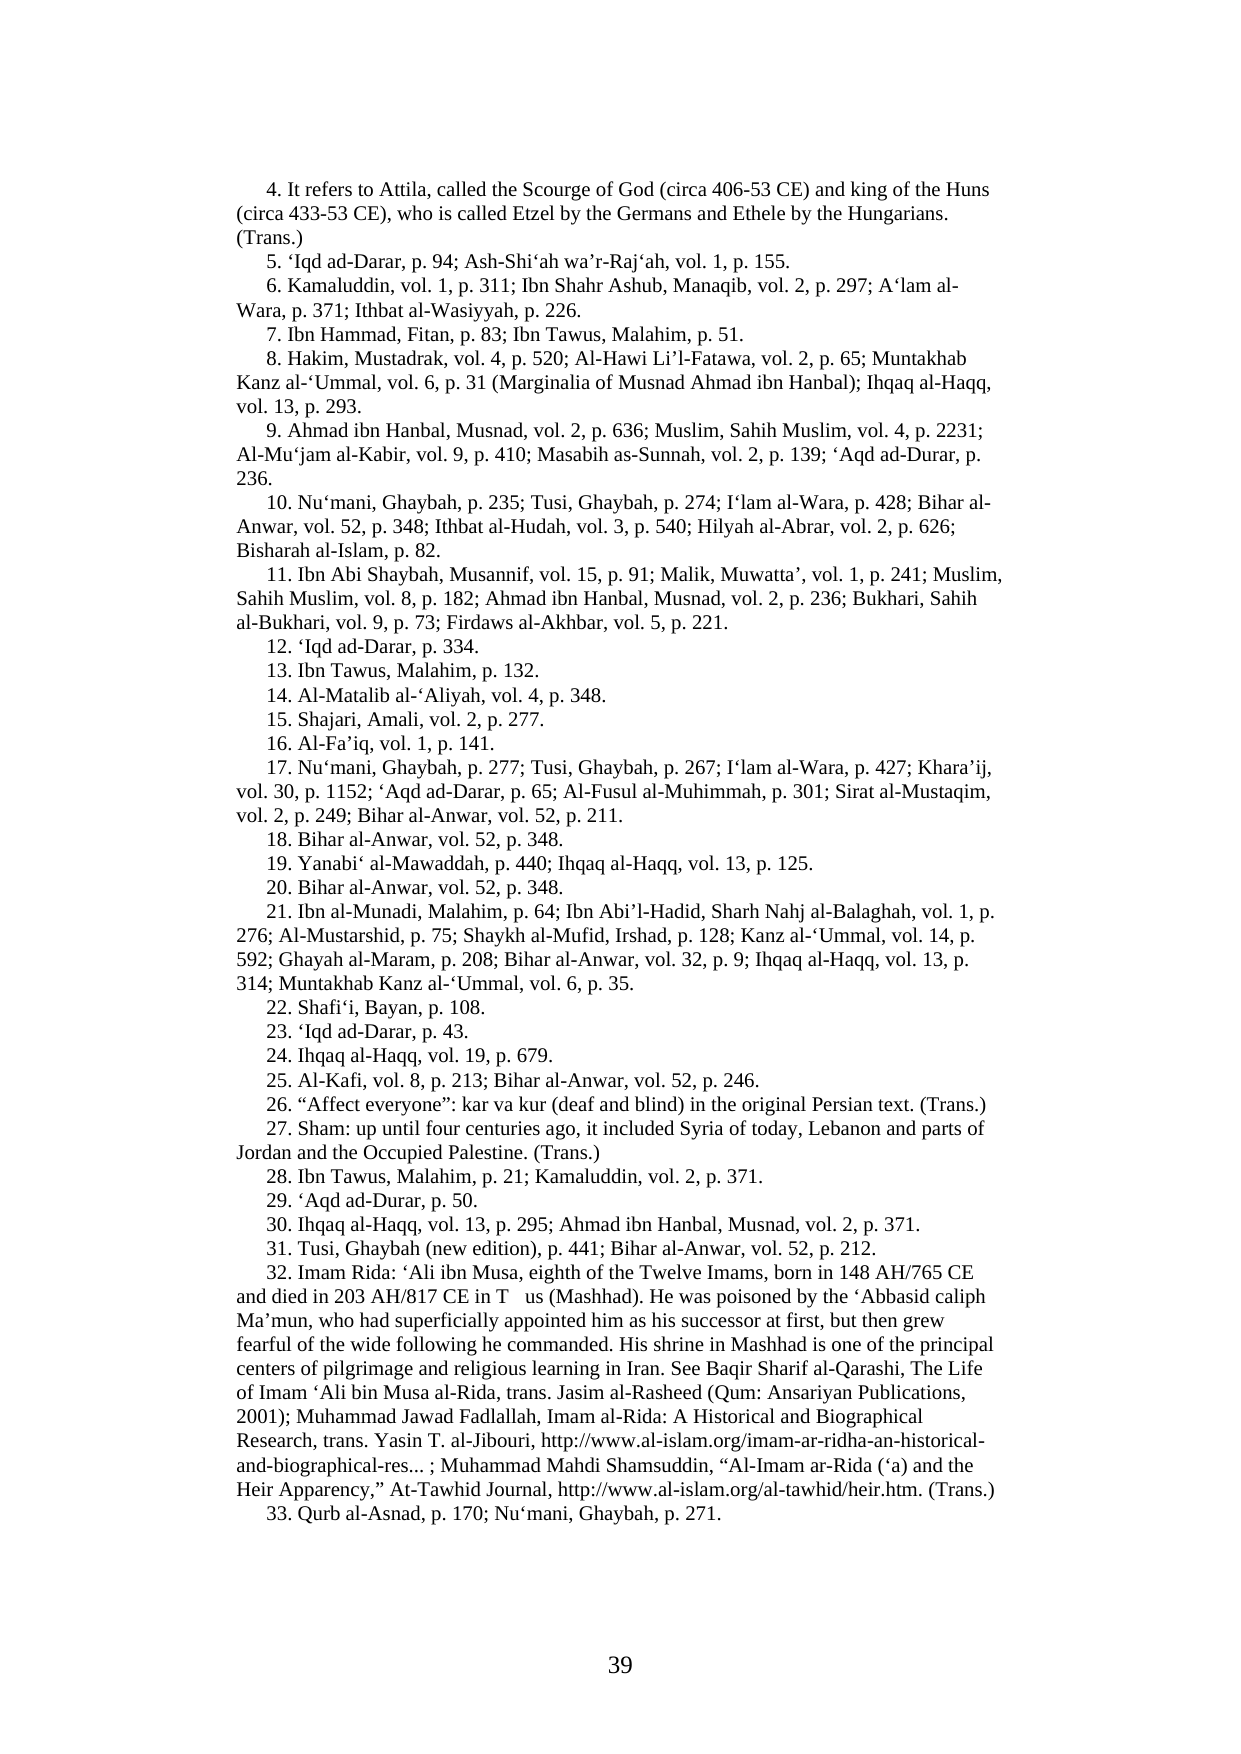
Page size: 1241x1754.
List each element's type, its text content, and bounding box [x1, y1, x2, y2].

text 29. ‘Aqd ad-Durar, p. 50. [236, 1188, 1004, 1212]
text 28. Ibn Tawus, Malahim, p. 21; Kamaluddin, vol. 2, p. 371. [236, 1164, 1004, 1188]
text 24. Ihqaq al-Haqq, vol. 19, p. 679. [236, 1043, 1004, 1067]
text 16. Al-Fa’iq, vol. 1, p. 141. [236, 731, 1004, 755]
text 6. Kamaluddin, vol. 1, p. 311; Ibn Shahr Ashub, Manaqib, vol. 2, p. 297; A‘lam al-Wara, p. 371; Ithbat al-Wasiyyah, p. 226. [236, 273, 1004, 322]
text 10. Nu‘mani, Ghaybah, p. 235; Tusi, Ghaybah, p. 274; I‘lam al-Wara, p. 428; Bihar al-Anwar, vol. 52, p. 348; Ithbat al-Hudah, vol. 3, p. 540; Hilyah al-Abrar, vol. 2, p. 626; Bisharah al-Islam, p. 82. [236, 490, 1004, 562]
text 30. Ihqaq al-Haqq, vol. 13, p. 295; Ahmad ibn Hanbal, Musnad, vol. 2, p. 371. [236, 1212, 1004, 1236]
text 5. ‘Iqd ad-Darar, p. 94; Ash-Shi‘ah wa’r-Raj‘ah, vol. 1, p. 155. [236, 249, 1004, 273]
text 31. Tusi, Ghaybah (new edition), p. 441; Bihar al-Anwar, vol. 52, p. 212. [236, 1236, 1004, 1260]
text 9. Ahmad ibn Hanbal, Musnad, vol. 2, p. 636; Muslim, Sahih Muslim, vol. 4, p. 2231; Al-Mu‘jam al-Kabir, vol. 9, p. 410; Masabih as-Sunnah, vol. 2, p. 139; ‘Aqd ad-Durar, p. 236. [236, 418, 1004, 490]
text 33. Qurb al-Asnad, p. 170; Nu‘mani, Ghaybah, p. 271. [236, 1501, 1004, 1525]
text 13. Ibn Tawus, Malahim, p. 132. [236, 658, 1004, 682]
text 25. Al-Kafi, vol. 8, p. 213; Bihar al-Anwar, vol. 52, p. 246. [236, 1067, 1004, 1092]
text 26. “Affect everyone”: kar va kur (deaf and blind) in the original Persian text. (Trans.) [236, 1092, 1004, 1116]
text 8. Hakim, Mustadrak, vol. 4, p. 520; Al-Hawi Li’l-Fatawa, vol. 2, p. 65; Muntakhab Kanz al-‘Ummal, vol. 6, p. 31 (Marginalia of Musnad Ahmad ibn Hanbal); Ihqaq al-Haqq, vol. 13, p. 293. [236, 346, 1004, 418]
text 15. Shajari, Amali, vol. 2, p. 277. [236, 707, 1004, 731]
text 27. Sham: up until four centuries ago, it included Syria of today, Lebanon and parts of Jordan and the Occupied Palestine. (Trans.) [236, 1116, 1004, 1164]
text 32. Imam Rida: ‘Ali ibn Musa, eighth of the Twelve Imams, born in 148 AH/765 CE and died in 203 AH/817 CE in Tus (Mashhad). He was poisoned by the ‘Abbasid caliph Ma’mun, who had superficially appointed him as his successor at first, but then grew fearful of the wide following he commanded. His shrine in Mashhad is one of the principal centers of pilgrimage and religious learning in Iran. See Baqir Sharif al-Qarashi, The Life of Imam ‘Ali bin Musa al-Rida, trans. Jasim al-Rasheed (Qum: Ansariyan Publications, 2001); Muhammad Jawad Fadlallah, Imam al-Rida: A Historical and Biographical Research, trans. Yasin T. al-Jibouri, http://www.al-islam.org/imam-ar-ridha-an-historical-and-biographical-res... ; Muhammad Mahdi Shamsuddin, “Al-Imam ar-Rida (‘a) and the Heir Apparency,” At-Tawhid Journal, http://www.al-islam.org/al-tawhid/heir.htm. (Trans.) [236, 1260, 1004, 1501]
text 21. Ibn al-Munadi, Malahim, p. 64; Ibn Abi’l-Hadid, Sharh Nahj al-Balaghah, vol. 1, p. 276; Al-Mustarshid, p. 75; Shaykh al-Mufid, Irshad, p. 128; Kanz al-‘Ummal, vol. 14, p. 592; Ghayah al-Maram, p. 208; Bihar al-Anwar, vol. 32, p. 9; Ihqaq al-Haqq, vol. 13, p. 314; Muntakhab Kanz al-‘Ummal, vol. 6, p. 35. [236, 899, 1004, 995]
text 19. Yanabi‘ al-Mawaddah, p. 440; Ihqaq al-Haqq, vol. 13, p. 125. [236, 851, 1004, 875]
text 18. Bihar al-Anwar, vol. 52, p. 348. [236, 827, 1004, 851]
text 11. Ibn Abi Shaybah, Musannif, vol. 15, p. 91; Malik, Muwatta’, vol. 1, p. 241; Muslim, Sahih Muslim, vol. 8, p. 182; Ahmad ibn Hanbal, Musnad, vol. 2, p. 236; Bukhari, Sahih al-Bukhari, vol. 9, p. 73; Firdaws al-Akhbar, vol. 5, p. 221. [236, 562, 1004, 634]
text 7. Ibn Hammad, Fitan, p. 83; Ibn Tawus, Malahim, p. 51. [236, 322, 1004, 346]
text 23. ‘Iqd ad-Darar, p. 43. [236, 1019, 1004, 1043]
text 17. Nu‘mani, Ghaybah, p. 277; Tusi, Ghaybah, p. 267; I‘lam al-Wara, p. 427; Khara’ij, vol. 30, p. 1152; ‘Aqd ad-Darar, p. 65; Al-Fusul al-Muhimmah, p. 301; Sirat al-Mustaqim, vol. 2, p. 249; Bihar al-Anwar, vol. 52, p. 211. [236, 755, 1004, 827]
text 22. Shafi‘i, Bayan, p. 108. [236, 995, 1004, 1019]
text 4. It refers to Attila, called the Scourge of God (circa 406-53 CE) and king of the Huns (circa 433-53 CE), who is called Etzel by the Germans and Ethele by the Hungarians. (Trans.) [236, 177, 1004, 249]
text 12. ‘Iqd ad-Darar, p. 334. [236, 634, 1004, 658]
text 20. Bihar al-Anwar, vol. 52, p. 348. [236, 875, 1004, 899]
text 14. Al-Matalib al-‘Aliyah, vol. 4, p. 348. [236, 682, 1004, 707]
